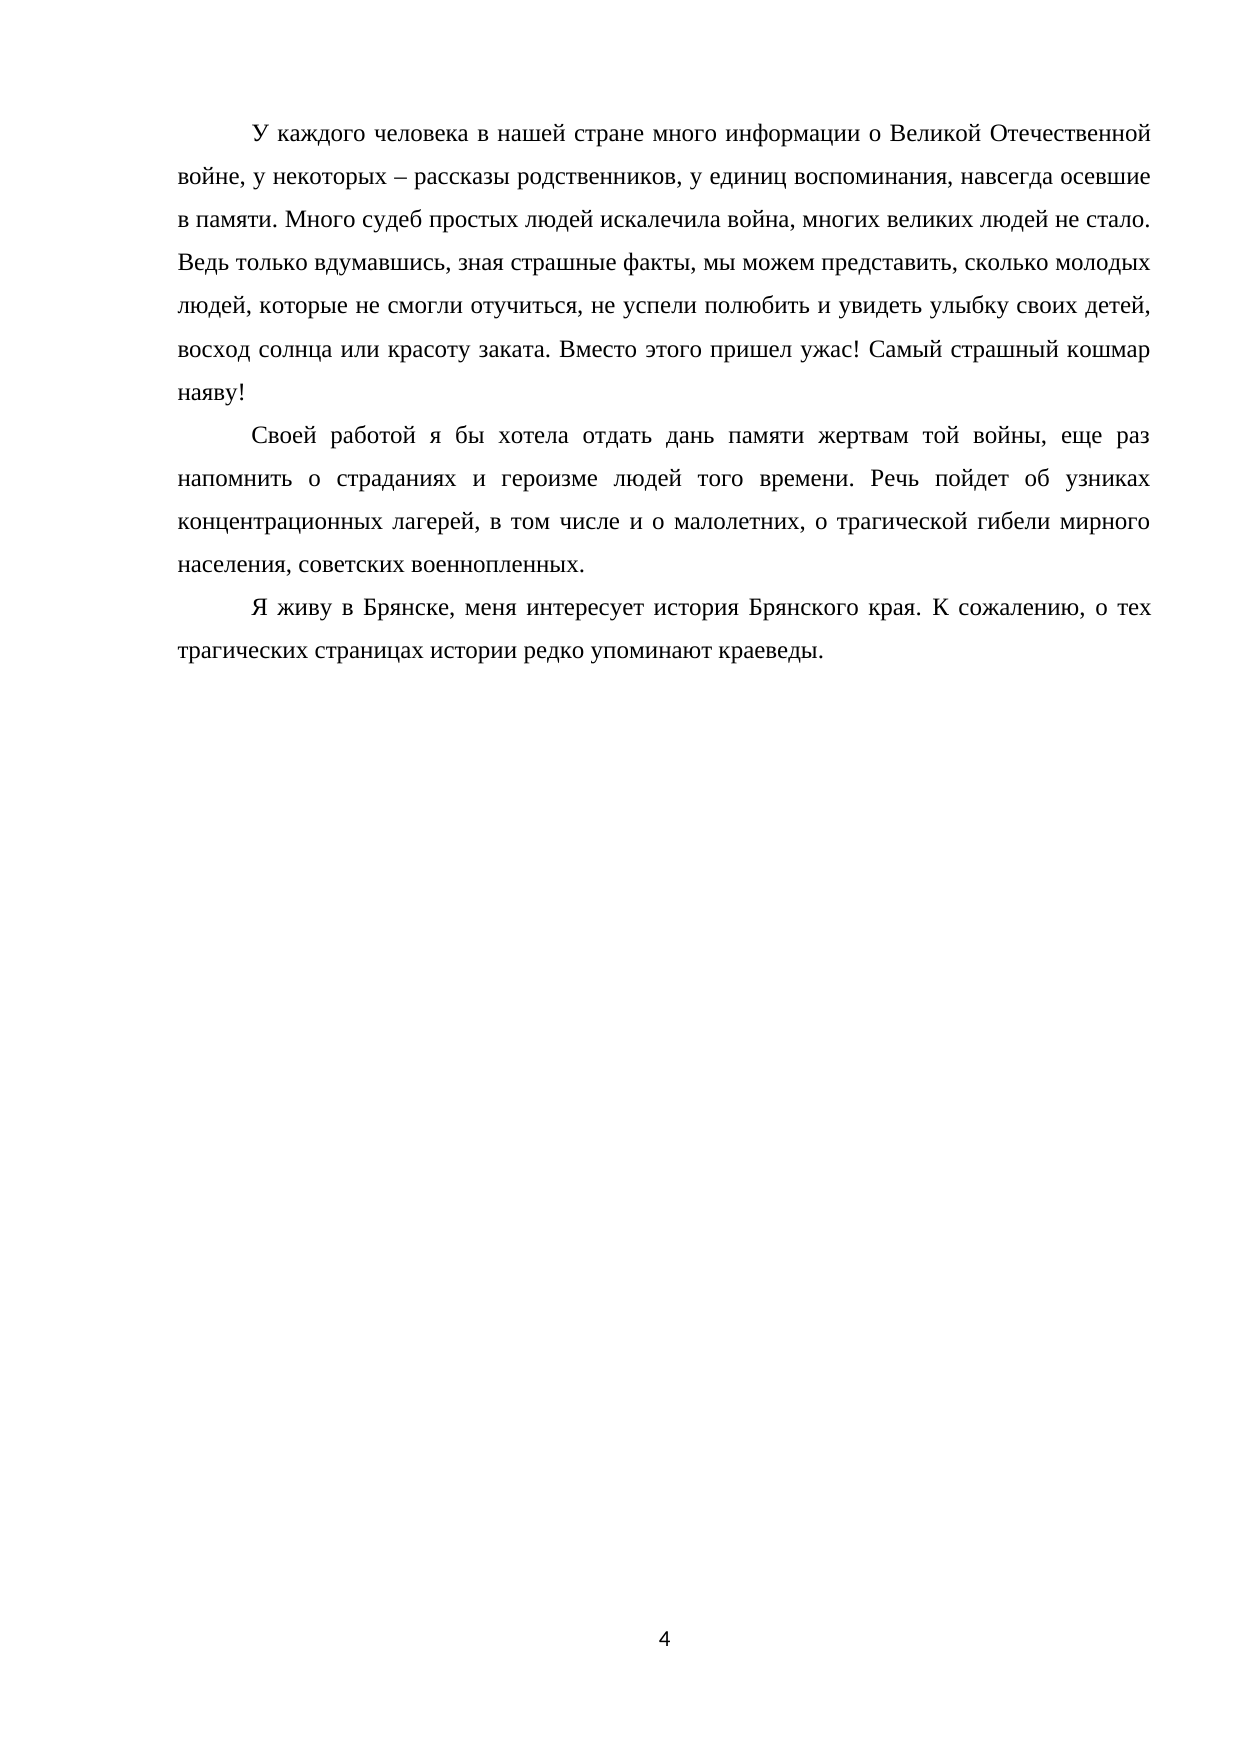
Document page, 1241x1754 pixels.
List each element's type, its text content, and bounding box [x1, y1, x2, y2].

text У каждого человека в нашей стране много информации о Великой Отечественной войне, у некоторых – рассказы родственников, у единиц воспоминания, навсегда осевшие в памяти. Много судеб простых людей искалечила война, многих великих людей не стало. Ведь только вдумавшись, зная страшные факты, мы можем представить, сколько молодых людей, которые не смогли отучиться, не успели полюбить и увидеть улыбку своих детей, восход солнца или красоту заката. Вместо этого пришел ужас! Самый страшный кошмар наяву! [177, 118, 1152, 406]
text Своей работой я бы хотела отдать дань памяти жертвам той войны, еще раз напомнить о страданиях и героизме людей того времени. Речь пойдет об узниках концентрационных лагерей, в том числе и о малолетних, о трагической гибели мирного населения, советских военнопленных. [177, 420, 1152, 578]
text Я живу в Брянске, меня интересует история Брянского края. К сожалению, о тех трагических страницах истории редко упоминают краеведы. [177, 592, 1152, 664]
